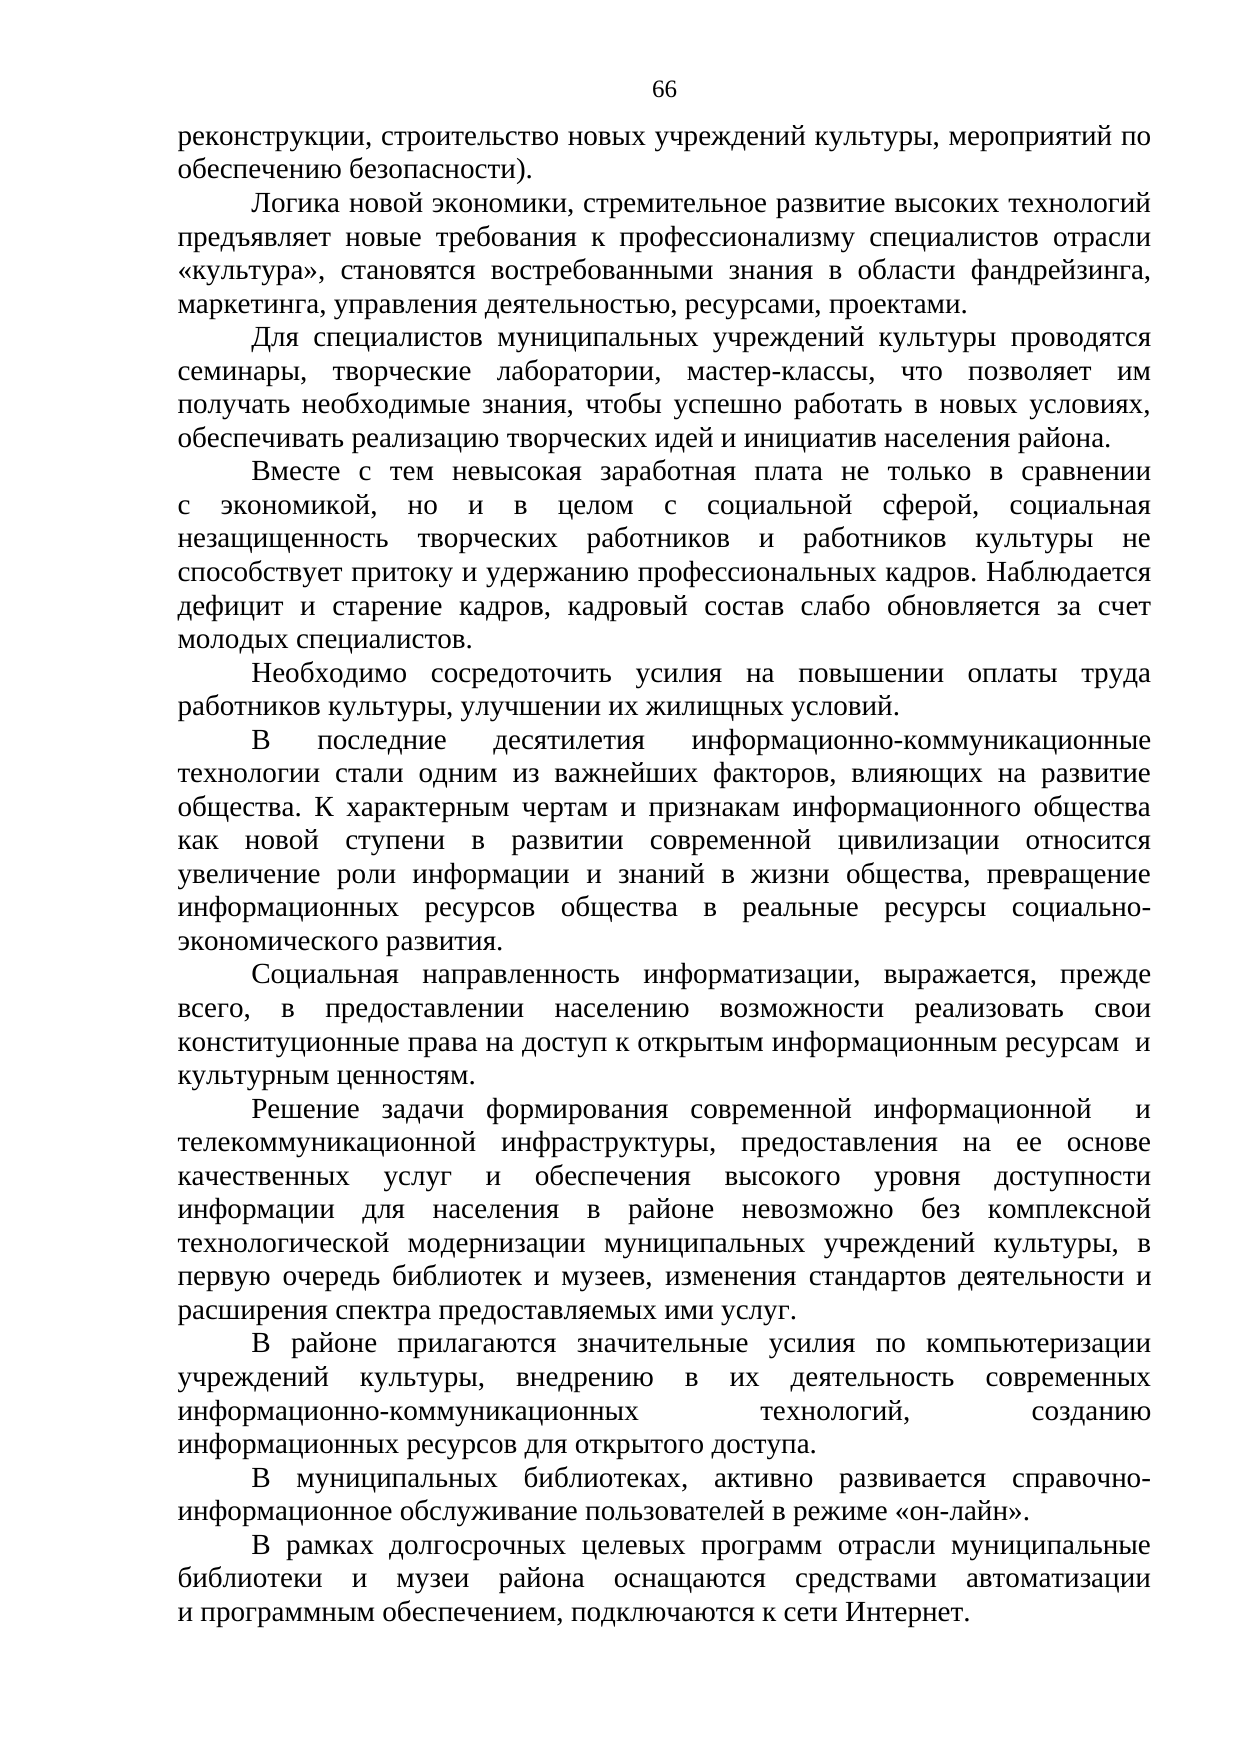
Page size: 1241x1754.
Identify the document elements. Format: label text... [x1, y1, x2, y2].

text В муниципальных библиотеках, активно развивается справочно-информационное обслуживание пользователей в режиме «он-лайн». [177, 1460, 1152, 1527]
text Решение задачи формирования современной информационной и телекоммуникационной инфраструктуры, предоставления на ее основе качественных услуг и обеспечения высокого уровня доступности информации для населения в районе невозможно без комплексной технологической модернизации муниципальных учреждений культуры, в первую очередь библиотек и музеев, изменения стандартов деятельности и расширения спектра предоставляемых ими услуг. [177, 1091, 1152, 1326]
text Вместе с тем невысокая заработная плата не только в сравнении с экономикой, но и в целом с социальной сферой, социальная незащищенность творческих работников и работников культуры не способствует притоку и удержанию профессиональных кадров. Наблюдается дефицит и старение кадров, кадровый состав слабо обновляется за счет молодых специалистов. [177, 453, 1152, 655]
text Логика новой экономики, стремительное развитие высоких технологий предъявляет новые требования к профессионализму специалистов отрасли «культура», становятся востребованными знания в области фандрейзинга, маркетинга, управления деятельностью, ресурсами, проектами. [177, 185, 1152, 319]
text Социальная направленность информатизации, выражается, прежде всего, в предоставлении населению возможности реализовать свои конституционные права на доступ к открытым информационным ресурсам и культурным ценностям. [177, 957, 1152, 1091]
text В районе прилагаются значительные усилия по компьютеризации учреждений культуры, внедрению в их деятельность современных информационно-коммуникационных технологий, созданию информационных ресурсов для открытого доступа. [177, 1326, 1152, 1460]
text В рамках долгосрочных целевых программ отрасли муниципальные библиотеки и музеи района оснащаются средствами автоматизации и программным обеспечением, подключаются к сети Интернет. [177, 1527, 1152, 1627]
text Для специалистов муниципальных учреждений культуры проводятся семинары, творческие лаборатории, мастер-классы, что позволяет им получать необходимые знания, чтобы успешно работать в новых условиях, обеспечивать реализацию творческих идей и инициатив населения района. [177, 319, 1152, 453]
text Необходимо сосредоточить усилия на повышении оплаты труда работников культуры, улучшении их жилищных условий. [177, 655, 1152, 722]
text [177, 118, 1152, 185]
text В последние десятилетия информационно-коммуникационные технологии стали одним из важнейших факторов, влияющих на развитие общества. К характерным чертам и признакам информационного общества как новой ступени в развитии современной цивилизации относится увеличение роли информации и знаний в жизни общества, превращение информационных ресурсов общества в реальные ресурсы социально-экономического развития. [177, 722, 1152, 957]
